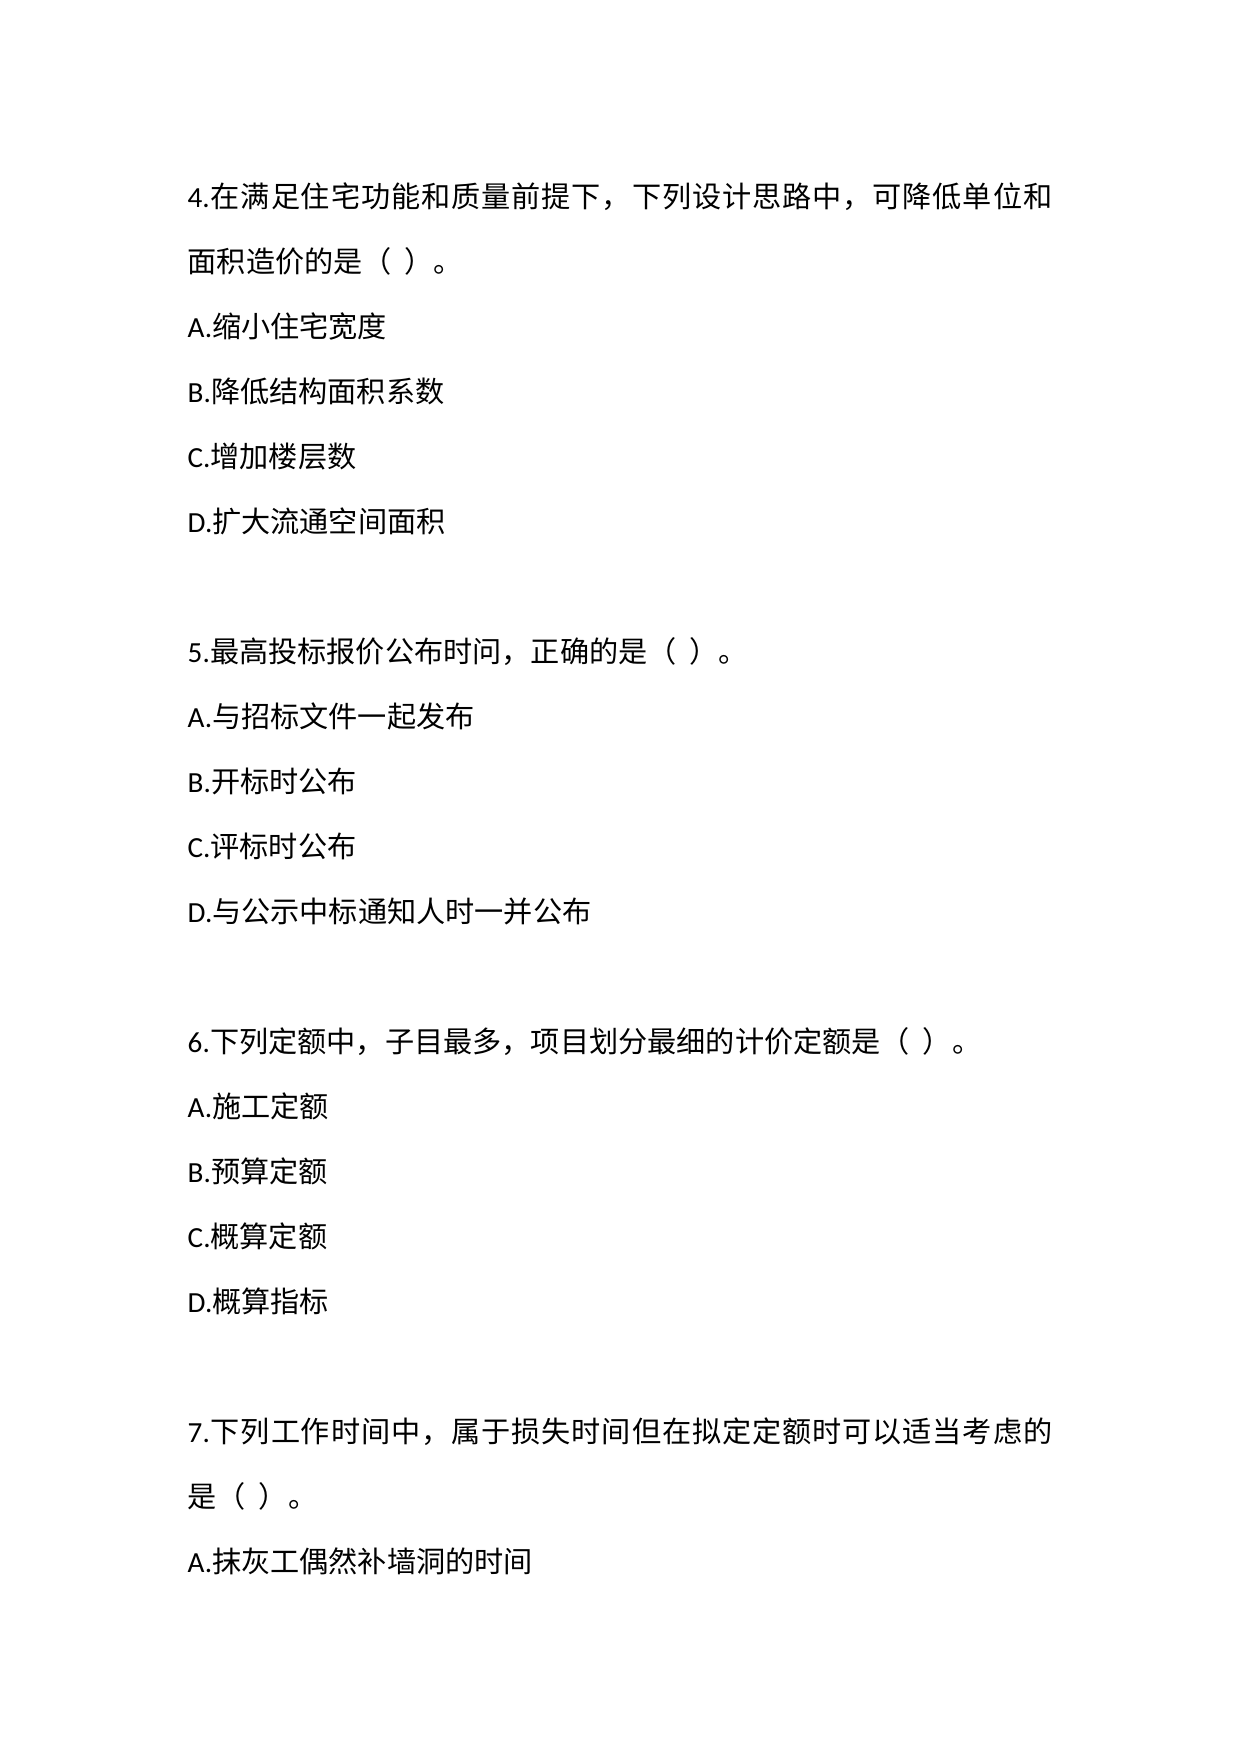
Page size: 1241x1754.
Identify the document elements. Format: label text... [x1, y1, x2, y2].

text 5.最高投标报价公布时问，正确的是（ ）。 [187, 617, 1053, 682]
text 4.在满足住宅功能和质量前提下，下列设计思路中，可降低单位和面积造价的是（ ）。 [187, 162, 1053, 292]
text B.预算定额 [187, 1137, 1053, 1202]
text A.与招标文件一起发布 [187, 682, 1053, 747]
text 7.下列工作时间中，属于损失时间但在拟定定额时可以适当考虑的是（ ）。 [187, 1397, 1053, 1527]
text C.概算定额 [187, 1202, 1053, 1267]
text B.降低结构面积系数 [187, 357, 1053, 422]
text A.缩小住宅宽度 [187, 292, 1053, 357]
text A.施工定额 [187, 1072, 1053, 1137]
text D.与公示中标通知人时一并公布 [187, 877, 1053, 942]
text C.评标时公布 [187, 812, 1053, 877]
text C.增加楼层数 [187, 422, 1053, 487]
text B.开标时公布 [187, 747, 1053, 812]
text A.抹灰工偶然补墙洞的时间 [187, 1527, 1053, 1592]
text D.概算指标 [187, 1267, 1053, 1332]
text D.扩大流通空间面积 [187, 487, 1053, 552]
text 6.下列定额中，子目最多，项目划分最细的计价定额是（ ）。 [187, 1007, 1053, 1072]
